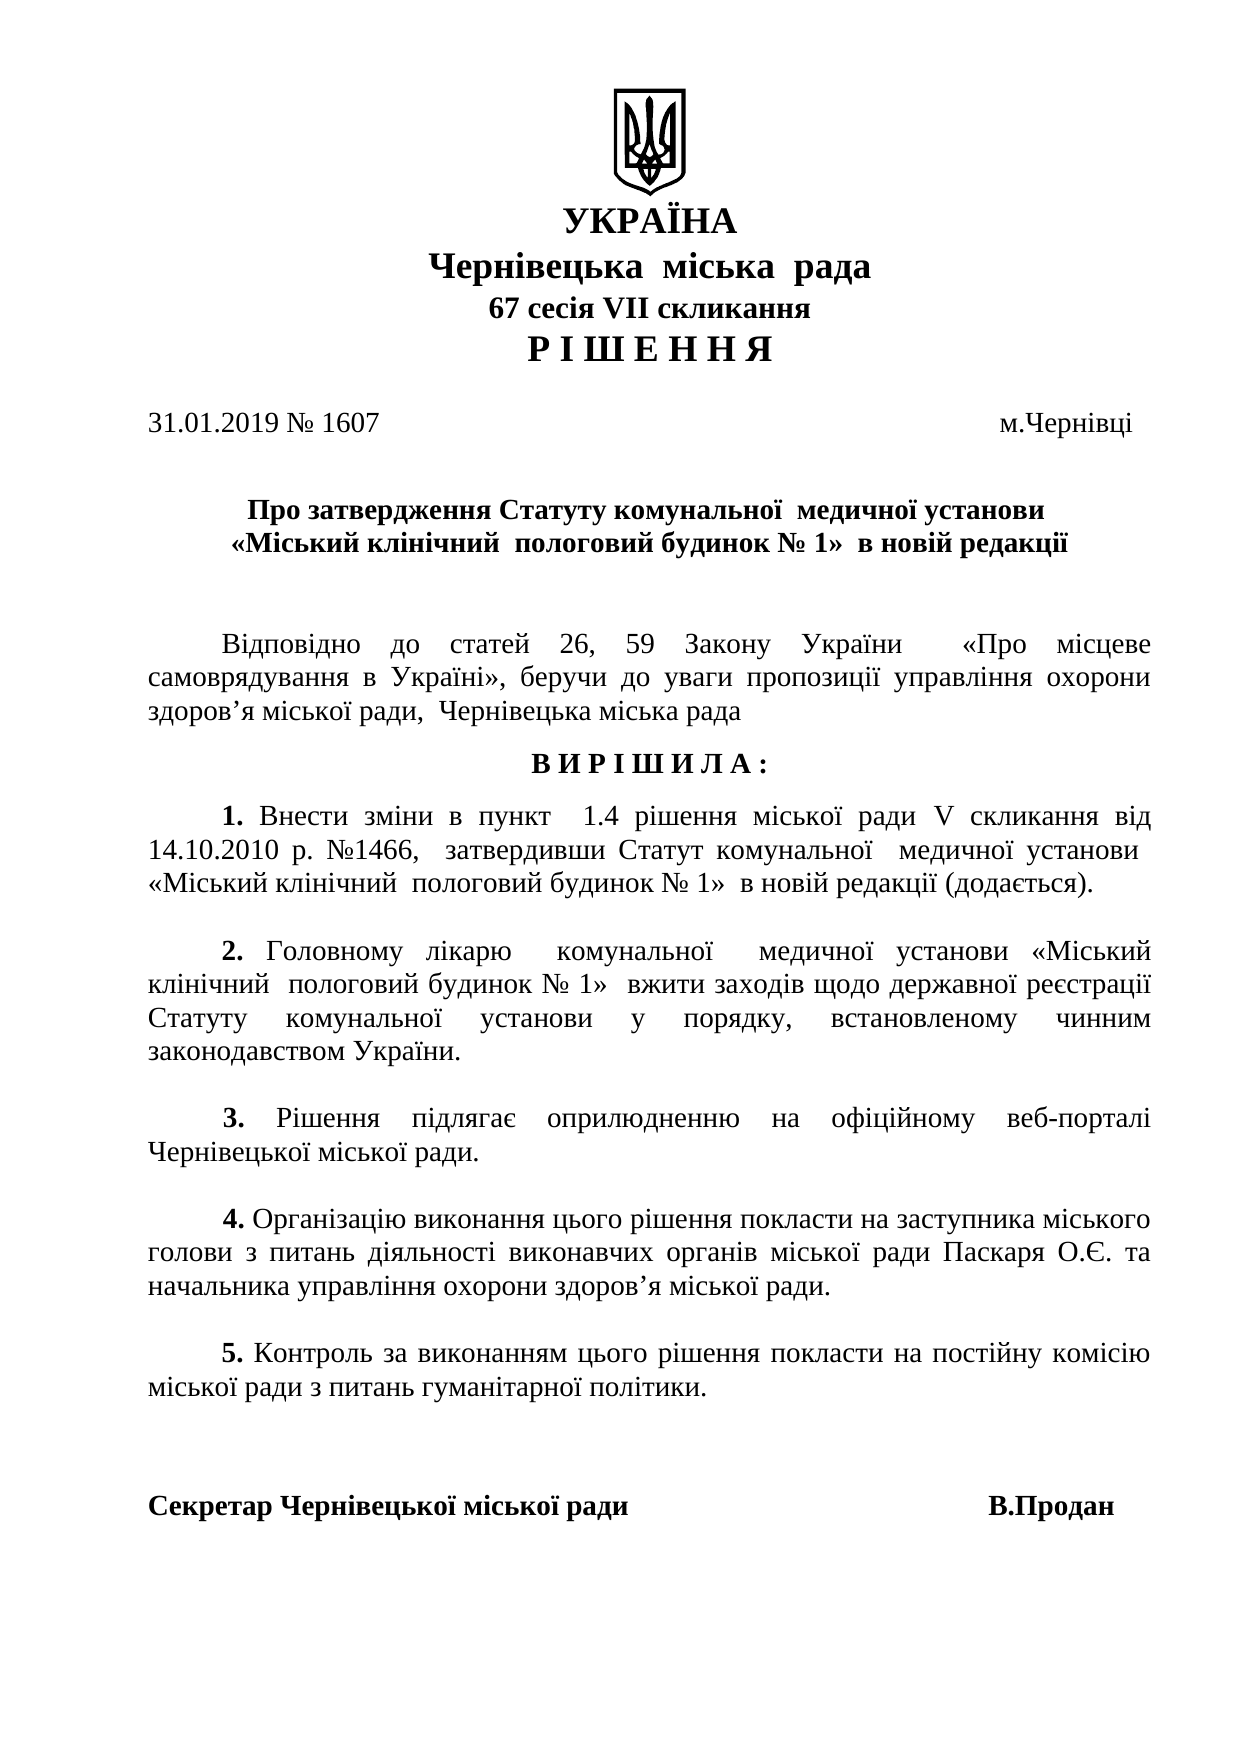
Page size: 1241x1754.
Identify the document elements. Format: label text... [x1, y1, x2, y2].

text 1. Внести зміни в пункт 1.4 рішення міської ради V скликання від 14.10.2010 р. №1466, затвердивши Статут комунальної медичної установи «Міський клінічний пологовий будинок № 1» в новій редакції (додається). [148, 798, 1152, 899]
text УКРАЇНА [148, 198, 1152, 242]
text 2. Головному лікарю комунальної медичної установи «Міський клінічний пологовий будинок № 1» вжити заходів щодо державної реєстрації Статуту комунальної установи у порядку, встановленому чинним законодавством України. [148, 933, 1152, 1067]
text В И Р І Ш И Л А : [148, 746, 1152, 779]
text 3. Рішення підлягає оприлюдненню на офіційному веб-порталі Чернівецької міської ради. [148, 1100, 1152, 1167]
text 31.01.2019 № 1607 м.Чернівці [148, 406, 1152, 439]
subtitle Р І Ш Е Н Н Я [148, 327, 1152, 370]
text Про затвердження Статуту комунальної медичної установи «Міський клінічний пологовий будинок № 1» в новій редакції [148, 492, 1152, 559]
text Відповідно до статей 26, 59 Закону України «Про місцеве самоврядування в Україні», беручи до уваги пропозиції управління охорони здоров’я міської ради, Чернівецька міська рада [148, 626, 1152, 727]
text 5. Контроль за виконанням цього рішення покласти на постійну комісію міської ради з питань гуманітарної політики. [148, 1335, 1152, 1402]
text Секретар Чернівецької міської ради В.Продан [148, 1488, 1152, 1522]
text 67 сесія VІІ скликання [148, 289, 1152, 325]
text 4. Організацію виконання цього рішення покласти на заступника міського голови з питань діяльності виконавчих органів міської ради Паскаря О.Є. та начальника управління охорони здоров’я міської ради. [148, 1201, 1152, 1302]
subtitle Чернівецька міська рада [148, 244, 1152, 287]
